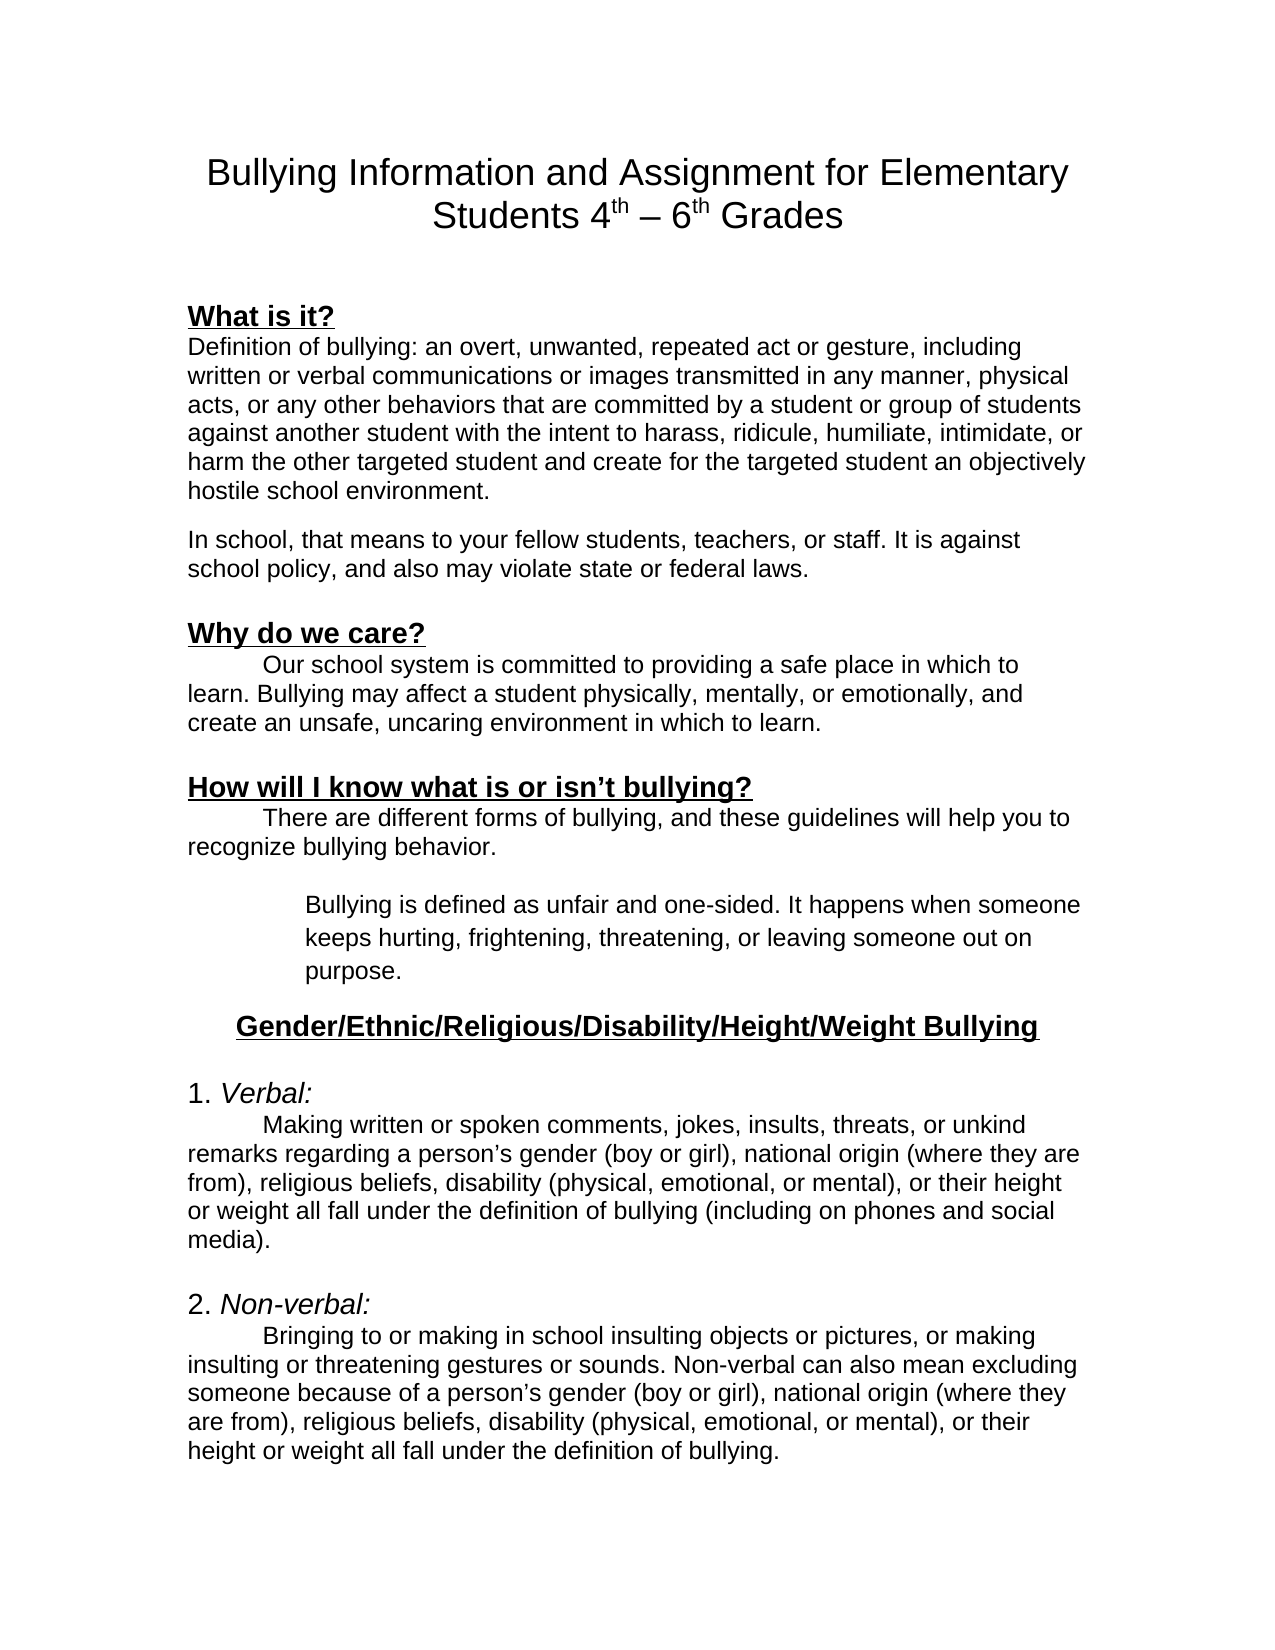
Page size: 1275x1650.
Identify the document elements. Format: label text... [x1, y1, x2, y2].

text Making written or spoken comments, jokes, insults, threats, or unkind remarks regarding a person’s gender (boy or girl), national origin (where they are from), religious beliefs, disability (physical, emotional, or mental), or their height or weight all fall under the definition of bullying (including on phones and social media). [187, 1110, 1087, 1254]
text In school, that means to your fellow students, teachers, or staff. It is against school policy, and also may violate state or federal laws. [187, 525, 1087, 583]
text Why do we care? [187, 616, 1087, 650]
text Our school system is committed to providing a safe place in which to learn. Bullying may affect a student physically, mentally, or emotionally, and create an unsafe, uncaring environment in which to learn. [187, 650, 1087, 736]
text 1. Verbal: [187, 1077, 1087, 1110]
text How will I know what is or isn’t bullying? [187, 770, 1087, 803]
text What is it? [187, 298, 1087, 332]
text There are different forms of bullying, and these guidelines will help you to recognize bullying behavior. [187, 803, 1087, 861]
text Bringing to or making in school insulting objects or pictures, or making insulting or threatening gestures or sounds. Non-verbal can also mean excluding someone because of a person’s gender (boy or girl), national origin (where they are from), religious beliefs, disability (physical, emotional, or mental), or their height or weight all fall under the definition of bullying. [187, 1321, 1087, 1465]
text Bullying Information and Assignment for Elementary Students 4th – 6th Grades [187, 150, 1087, 236]
text 2. Non-verbal: [187, 1287, 1087, 1321]
list Bullying is defined as unfair and one-sided. It happens when someone keeps hurting, frightening, threatening, or leaving someone out on purpose. [305, 889, 1087, 984]
text Definition of bullying: an overt, unwanted, repeated act or gesture, including written or verbal communications or images transmitted in any manner, physical acts, or any other behaviors that are committed by a student or group of students against another student with the intent to harass, ridicule, humiliate, intimidate, or harm the other targeted student and create for the targeted student an objectively hostile school environment. [187, 332, 1087, 504]
text Gender/Ethnic/Religious/Disability/Height/Weight Bullying [187, 1009, 1087, 1043]
